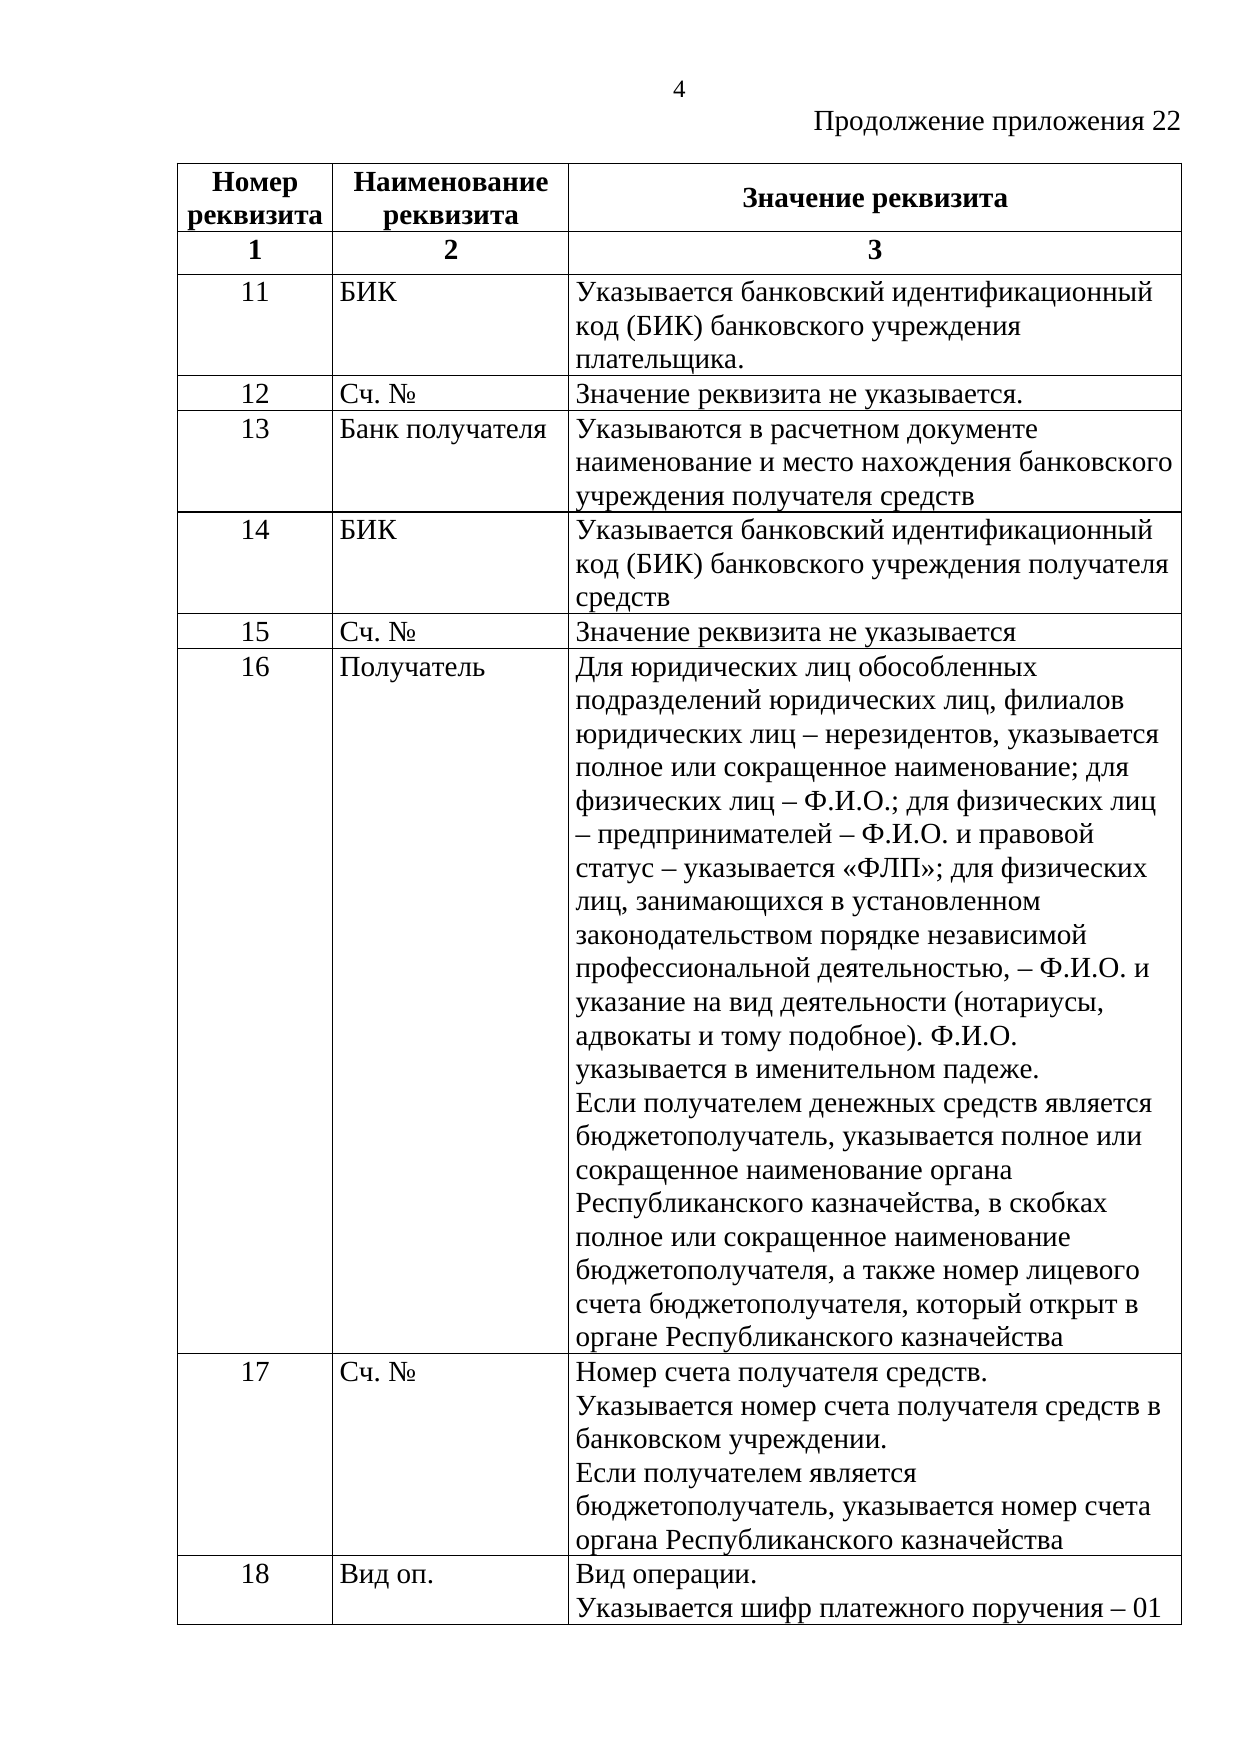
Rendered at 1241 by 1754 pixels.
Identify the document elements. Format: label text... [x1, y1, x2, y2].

table_cell Банк получателя [333, 411, 568, 511]
table_cell 13 [178, 411, 332, 511]
table_cell Сч. № [333, 376, 568, 410]
table_header Номер реквизита [178, 164, 332, 231]
table_cell Сч. № [333, 1354, 568, 1555]
table_cell 15 [178, 614, 332, 648]
table_header Значение реквизита [569, 164, 1181, 231]
table_cell 3 [569, 232, 1181, 273]
table_cell 1 [178, 232, 332, 273]
table_header Наименование реквизита [333, 164, 568, 231]
table_cell Значение реквизита не указывается. [569, 376, 1181, 410]
table_cell Значение реквизита не указывается [569, 614, 1181, 648]
table_cell 11 [178, 275, 332, 375]
table_cell Получатель [333, 649, 568, 1353]
table_cell Указывается банковский идентификационный код (БИК) банковского учреждения получателя средств [569, 513, 1181, 613]
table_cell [569, 1556, 1181, 1623]
table_cell 17 [178, 1354, 332, 1555]
table_cell БИК [333, 513, 568, 613]
table_cell Вид оп. [333, 1556, 568, 1623]
table_cell БИК [333, 275, 568, 375]
table_cell Номер счета получателя средств. Указывается номер счета получателя средств в банковском учреждении. Если получателем является бюджетополучатель, указывается номер счета органа Республиканского казначейства [569, 1354, 1181, 1555]
table_cell Указываются в расчетном документе наименование и место нахождения банковского учреждения получателя средств [569, 411, 1181, 511]
table_cell Сч. № [333, 614, 568, 648]
table_cell Для юридических лиц обособленных подразделений юридических лиц, филиалов юридических лиц – нерезидентов, указывается полное или сокращенное наименование; для физических лиц – Ф.И.О.; для физических лиц – предпринимателей – Ф.И.О. и правовой статус – указывается «ФЛП»; для физических лиц, занимающихся в установленном законодательством порядке независимой профессиональной деятельностью, – Ф.И.О. и указание на вид деятельности (нотариусы, адвокаты и тому подобное). Ф.И.О. указывается в именительном падеже. Если получателем денежных средств является бюджетополучатель, указывается полное или сокращенное наименование органа Республиканского казначейства, в скобках полное или сокращенное наименование бюджетополучателя, а также номер лицевого счета бюджетополучателя, который открыт в органе Республиканского казначейства [569, 649, 1181, 1353]
table_cell 12 [178, 376, 332, 410]
table_cell 2 [333, 232, 568, 273]
table_cell Указывается банковский идентификационный код (БИК) банковского учреждения плательщика. [569, 275, 1181, 375]
table_cell 14 [178, 513, 332, 613]
table_cell 16 [178, 649, 332, 1353]
table_cell 18 [178, 1556, 332, 1623]
